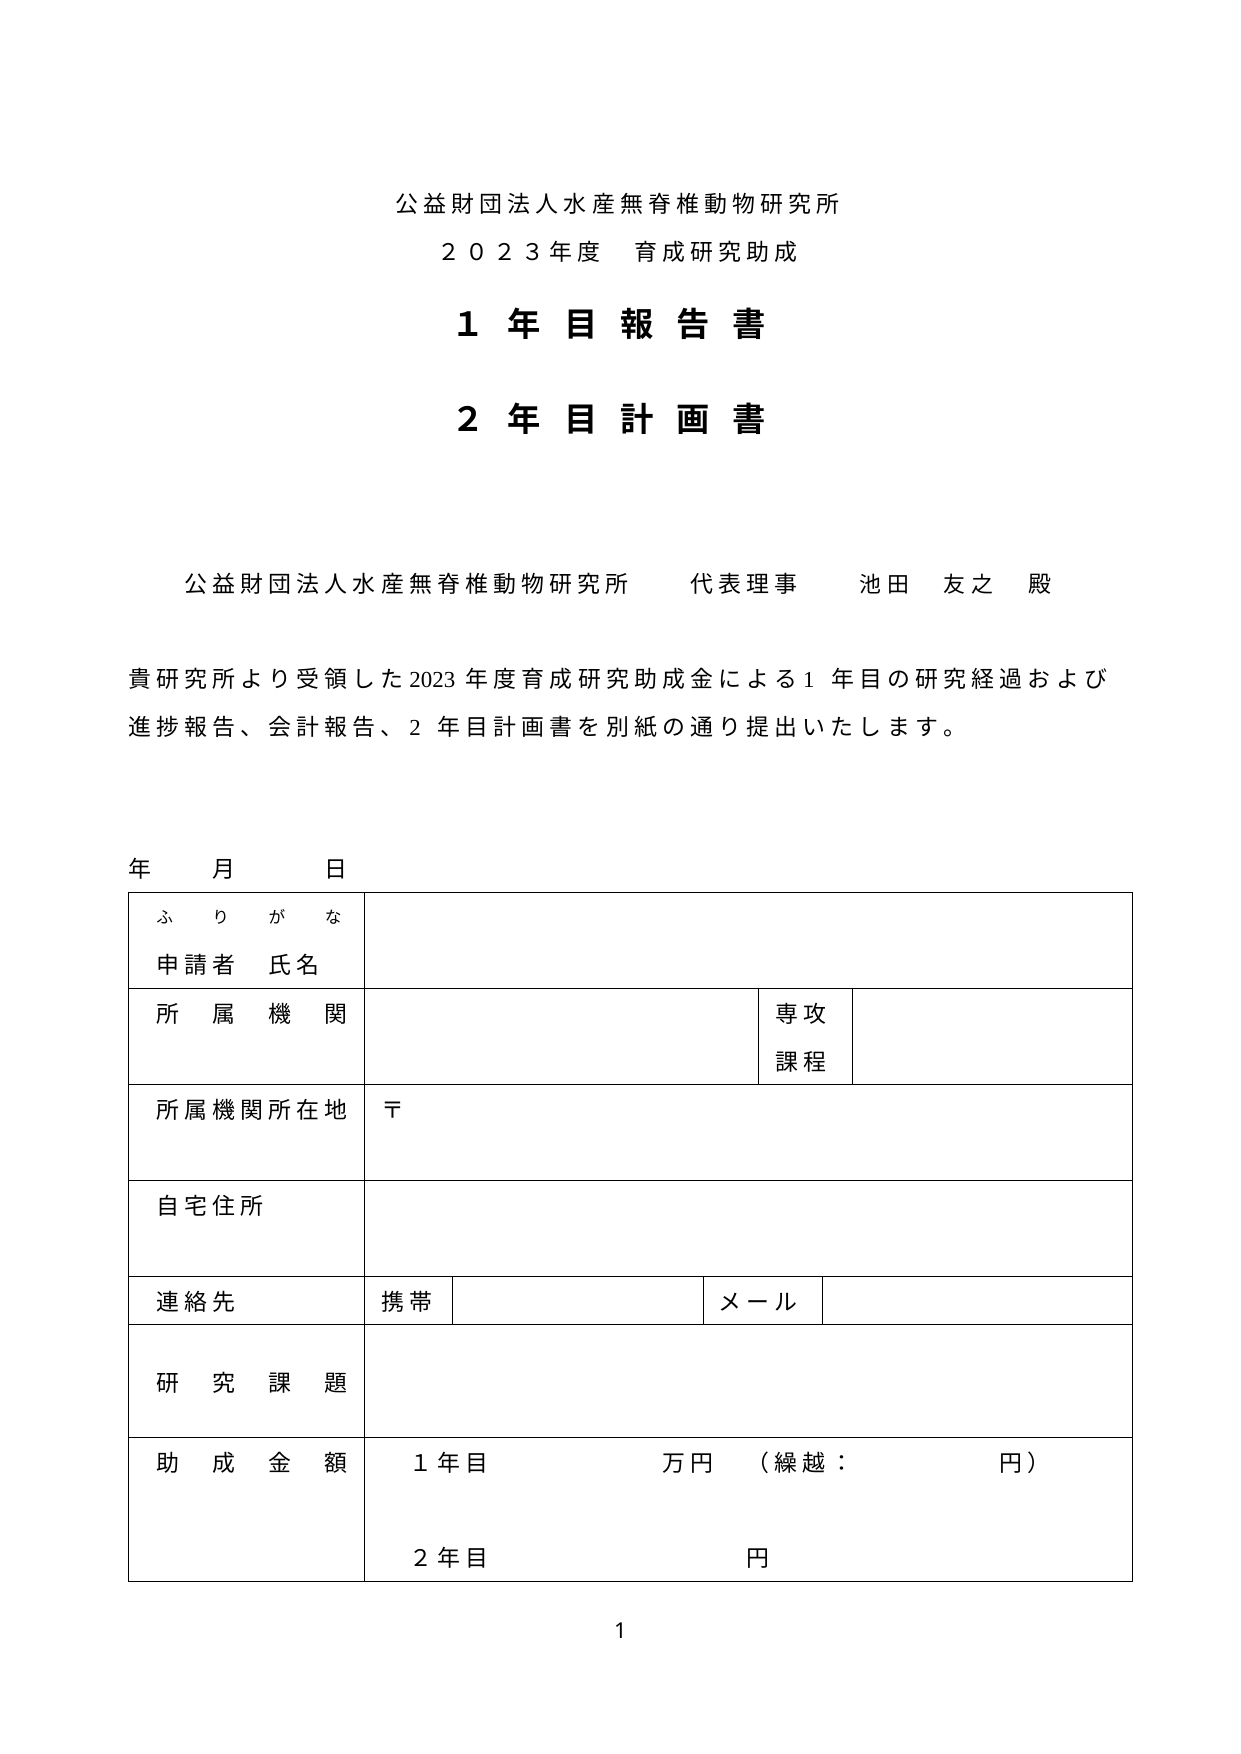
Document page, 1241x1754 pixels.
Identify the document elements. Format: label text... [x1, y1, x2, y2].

table_cell [823, 1277, 1132, 1324]
table_cell 自宅住所 [129, 1181, 364, 1276]
text 公益財団法人水産無脊椎動物研究所 [128, 179, 1112, 227]
text ２０２３年度 育成研究助成 [128, 227, 1112, 274]
table_cell 連絡先 [129, 1277, 364, 1324]
table_cell 専攻 課程 [759, 989, 852, 1084]
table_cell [365, 1438, 1132, 1581]
table_cell 助 成 金 額 [129, 1438, 364, 1581]
table_cell [365, 1325, 1132, 1437]
table_cell [453, 1277, 703, 1324]
table_cell [365, 989, 758, 1084]
table_cell [853, 989, 1132, 1084]
text 年 月 日 [128, 797, 1112, 892]
text １年目報告書 [128, 274, 1112, 369]
table_header [365, 893, 1132, 988]
table_cell 所 属 機 関 [129, 989, 364, 1084]
table_cell [365, 1181, 1132, 1276]
table_cell 〒 [365, 1085, 1132, 1180]
table_cell 携帯 [365, 1277, 452, 1324]
table_header ふ り が な 申請者 氏名 [129, 893, 364, 988]
text ２年目計画書 [128, 369, 1112, 464]
table_cell メール [704, 1277, 822, 1324]
table_cell 所属機関所在地 [129, 1085, 364, 1180]
text 貴研究所より受領した2023年度育成研究助成金による1年目の研究経過および進捗報告、会計報告、2年目計画書を別紙の通り提出いたします。 [128, 654, 1112, 749]
table_cell 研 究 課 題 [129, 1325, 364, 1437]
text 公益財団法人水産無脊椎動物研究所 代表理事 池田 友之 殿 [128, 559, 1112, 607]
